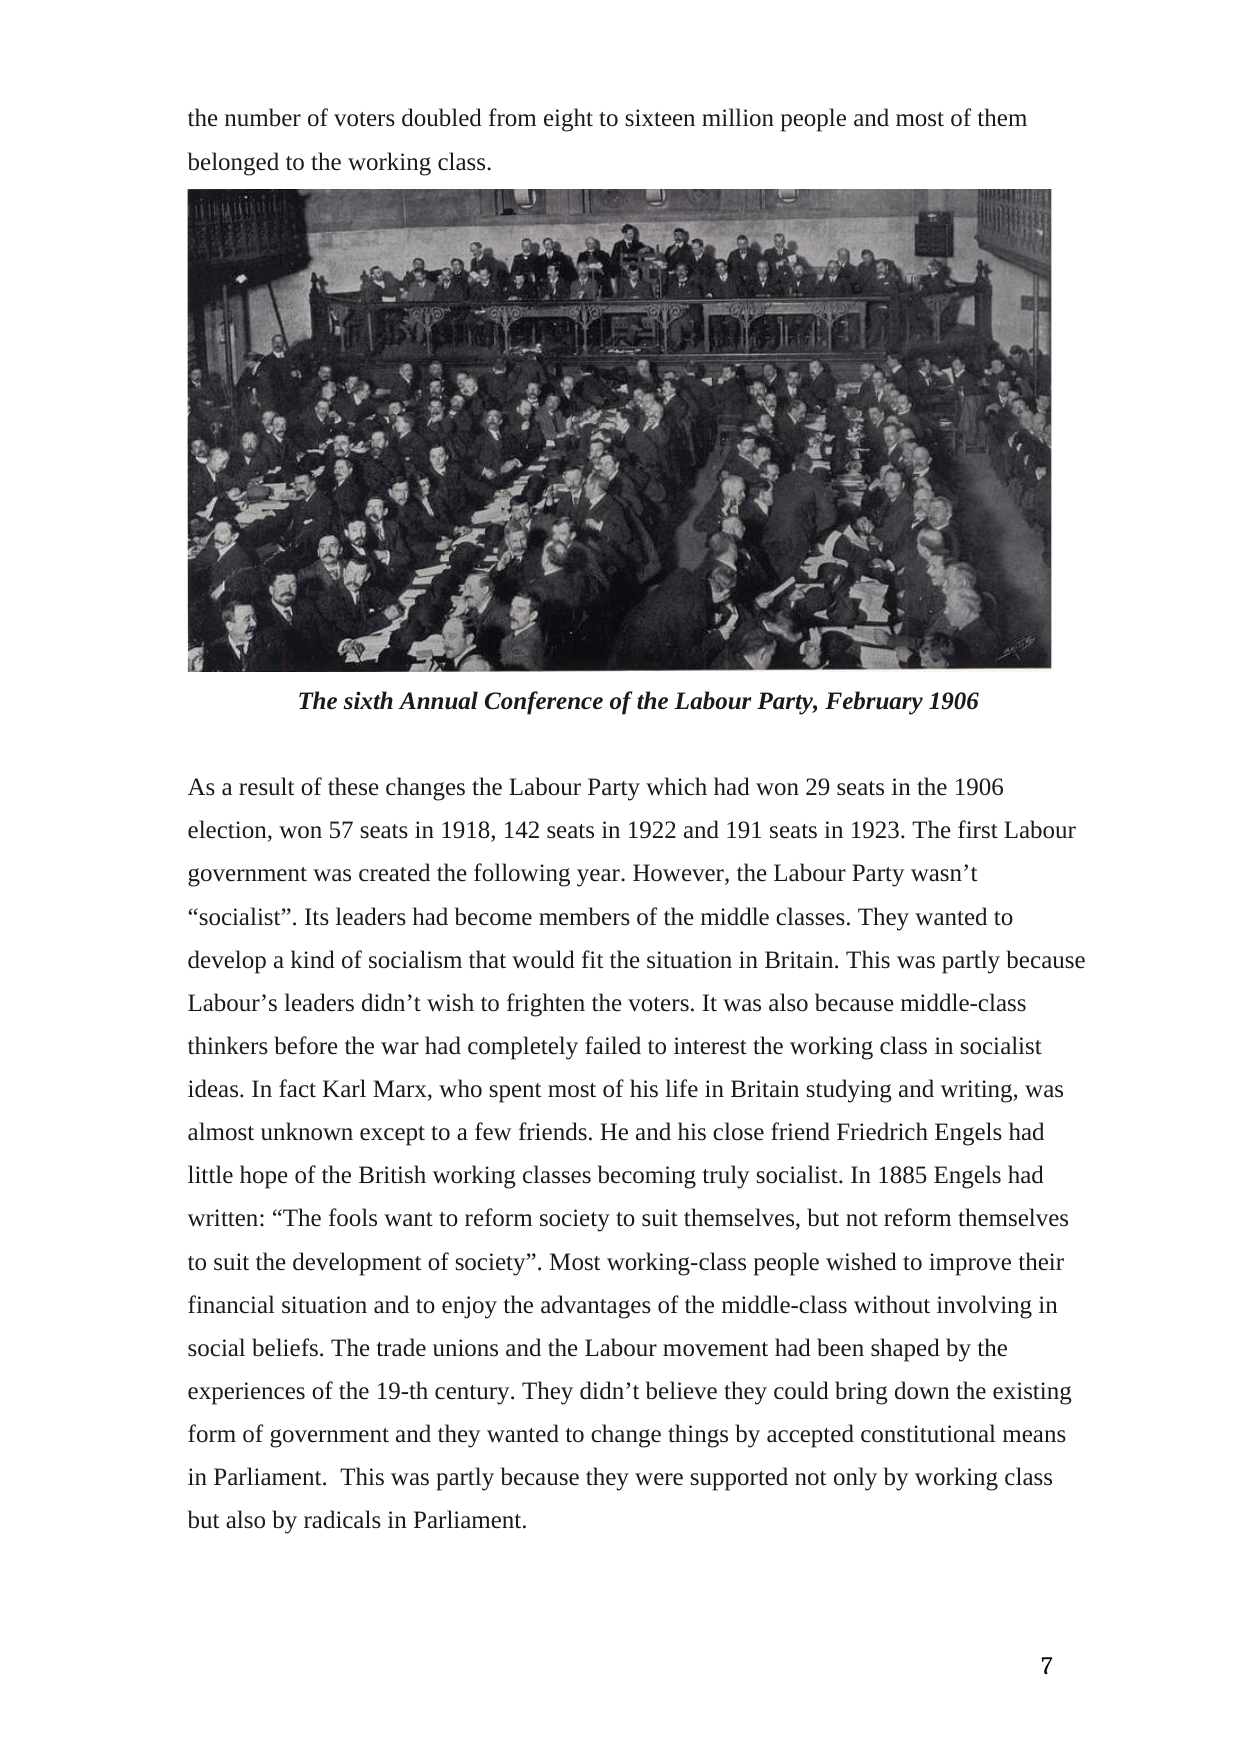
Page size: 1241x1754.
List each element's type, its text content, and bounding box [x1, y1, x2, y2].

picture [187, 189, 1052, 672]
text The sixth Annual Conference of the Labour Party, February 1906 [187, 686, 1089, 715]
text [187, 103, 1089, 175]
text As a result of these changes the Labour Party which had won 29 seats in the 1906 election, won 57 seats in 1918, 142 seats in 1922 and 191 seats in 1923. The first Labour government was created the following year. However, the Labour Party wasn’t “socialist”. Its leaders had become members of the middle classes. They wanted to develop a kind of socialism that would fit the situation in Britain. This was partly because Labour’s leaders didn’t wish to frighten the voters. It was also because middle-class thinkers before the war had completely failed to interest the working class in socialist ideas. In fact Karl Marx, who spent most of his life in Britain studying and writing, was almost unknown except to a few friends. He and his close friend Friedrich Engels had little hope of the British working classes becoming truly socialist. In 1885 Engels had written: “The fools want to reform society to suit themselves, but not reform themselves to suit the development of society”. Most working-class people wished to improve their financial situation and to enjoy the advantages of the middle-class without involving in social beliefs. The trade unions and the Labour movement had been shaped by the experiences of the 19-th century. They didn’t believe they could bring down the existing form of government and they wanted to change things by accepted constitutional means in Parliament. This was partly because they were supported not only by working class but also by radicals in Parliament. [187, 772, 1089, 1534]
